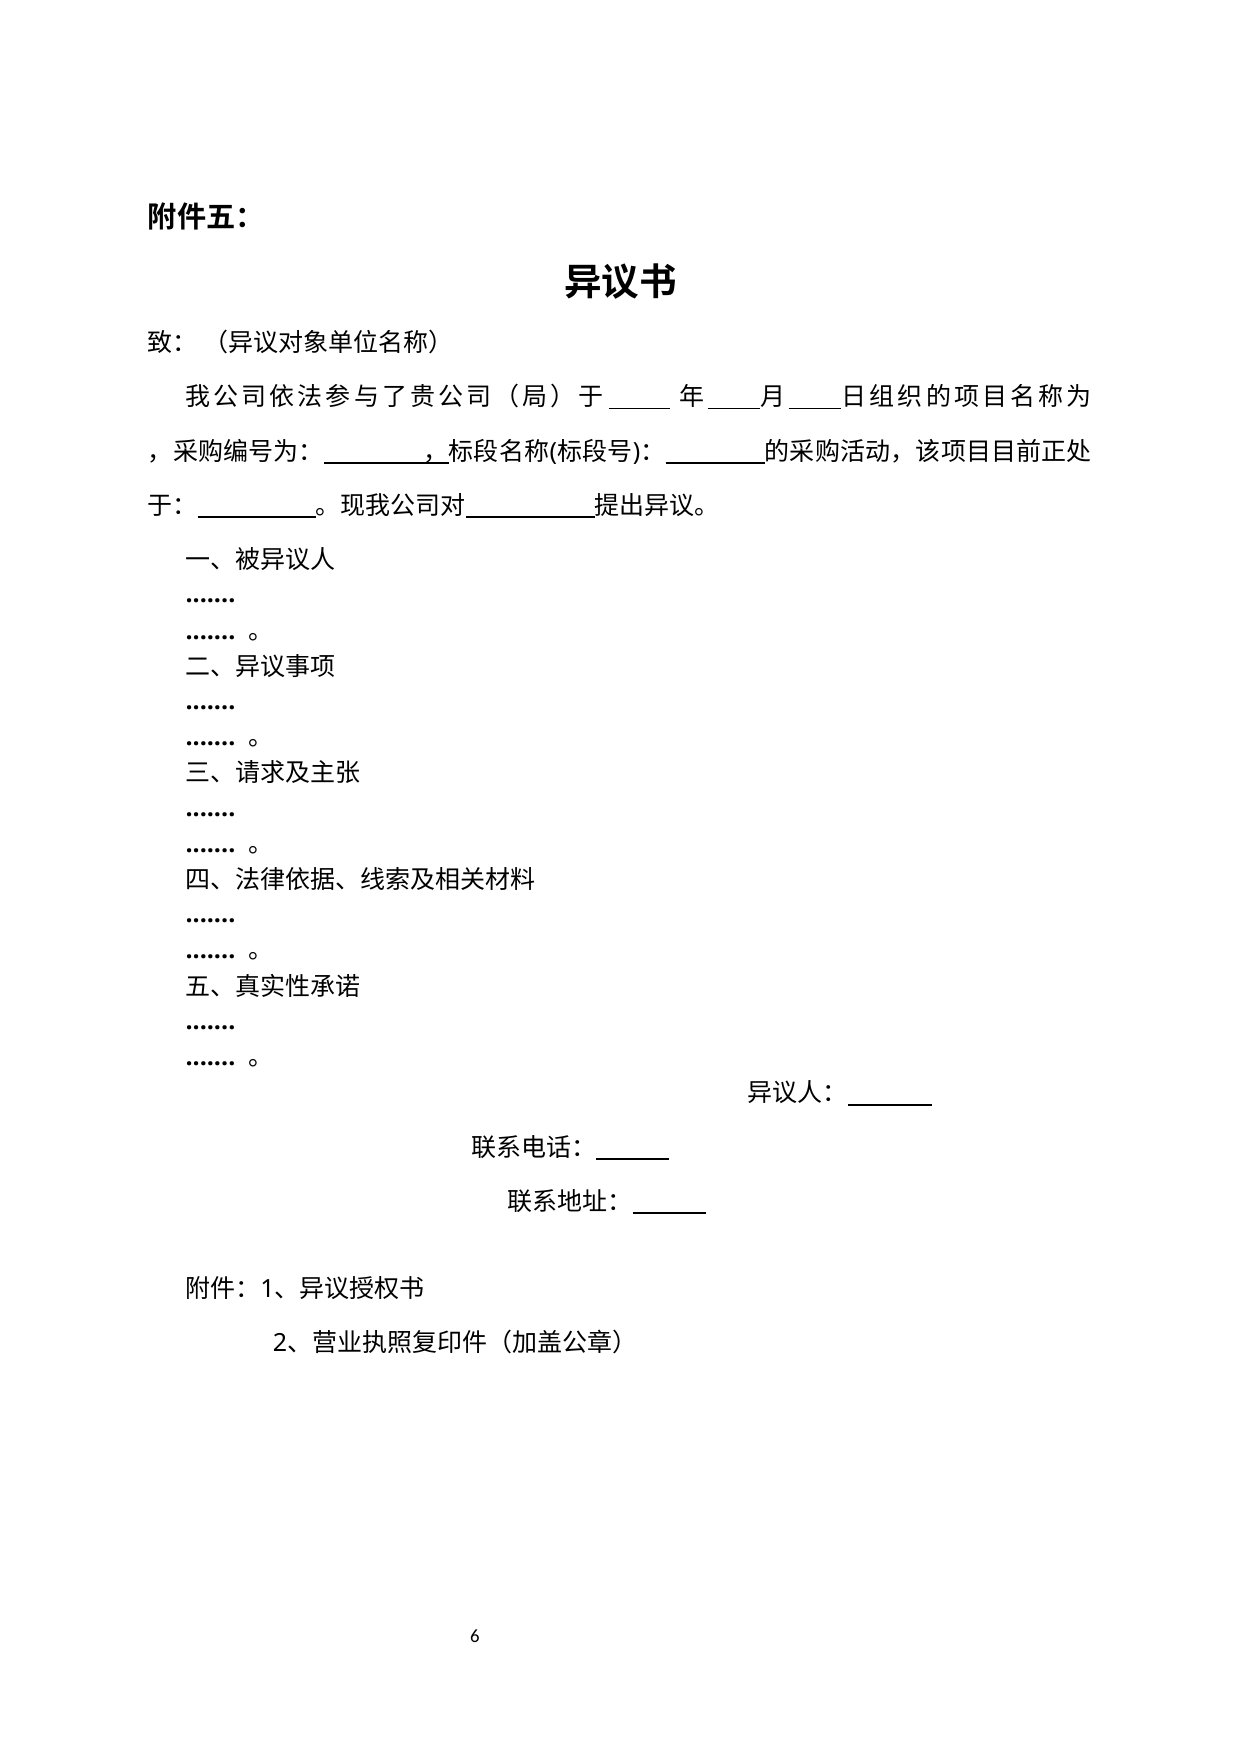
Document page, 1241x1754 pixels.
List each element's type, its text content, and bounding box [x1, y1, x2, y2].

text 联系地址： [148, 1181, 1092, 1218]
list 异议书 [148, 252, 1092, 306]
text 2、营业执照复印件（加盖公章） [148, 1323, 1092, 1359]
text ....... 。 [148, 717, 1092, 753]
text 附件：1、异议授权书 [148, 1268, 1092, 1304]
text 致： （异议对象单位名称） [148, 322, 1092, 358]
text ....... 。 [148, 930, 1092, 966]
text 联系电话： [148, 1127, 1092, 1163]
text ....... [148, 576, 1092, 610]
text ....... [148, 683, 1092, 717]
text ....... [148, 896, 1092, 930]
text 附件五： [148, 193, 1092, 236]
text ....... [148, 1002, 1092, 1036]
text 一、被异议人 [148, 540, 1092, 576]
text 二、异议事项 [148, 646, 1092, 683]
text 三、请求及主张 [148, 753, 1092, 789]
text ....... [148, 789, 1092, 823]
text ....... 。 [148, 610, 1092, 646]
text 我公司依法参与了贵公司（局）于 年 月 日组织的项目名称为 ，采购编号为： ，标段名称(标段号)： 的采购活动，该项目目前正处于： 。现我公司对 提出异议。 [148, 377, 1092, 522]
text 异议人： [148, 1073, 1092, 1109]
text 五、真实性承诺 [148, 966, 1092, 1002]
text ....... 。 [148, 1036, 1092, 1073]
text ....... 。 [148, 823, 1092, 859]
text 四、法律依据、线索及相关材料 [148, 859, 1092, 896]
